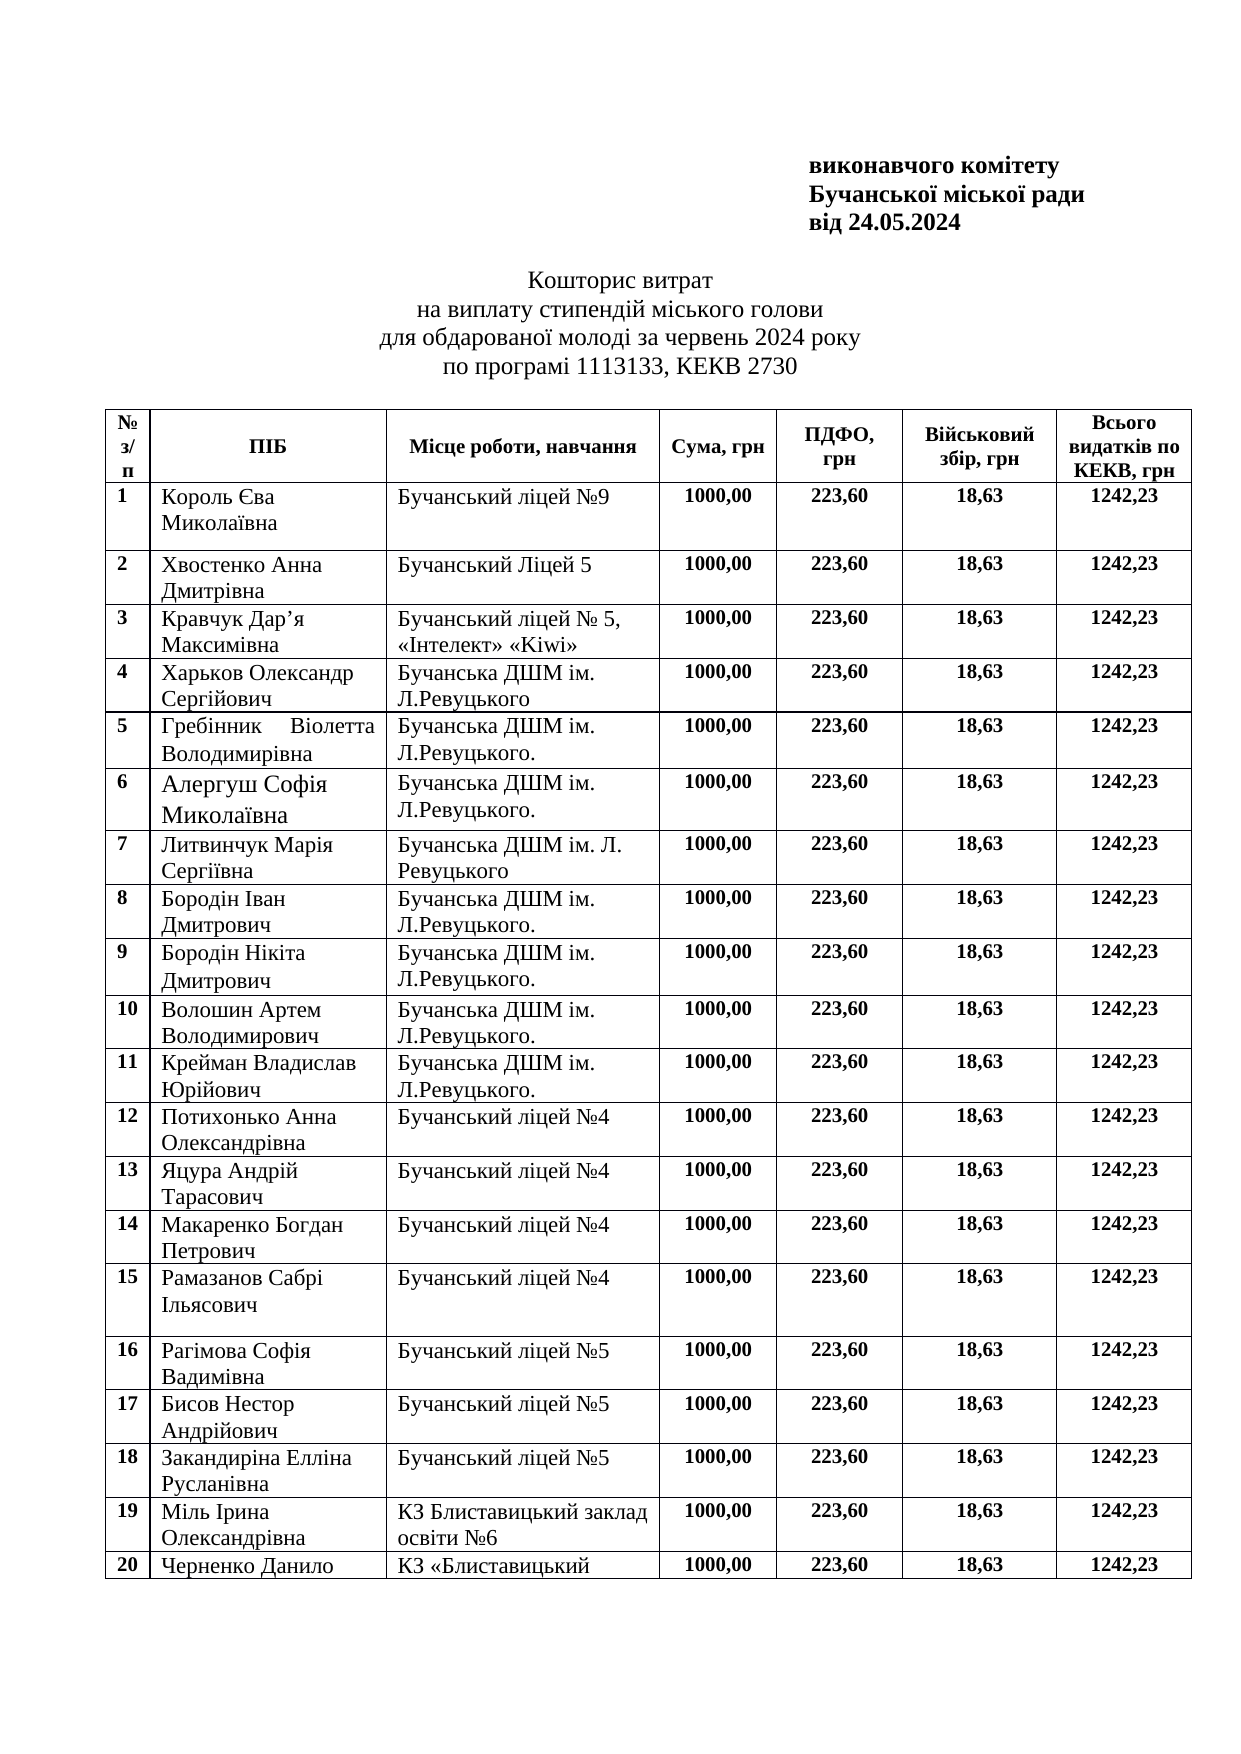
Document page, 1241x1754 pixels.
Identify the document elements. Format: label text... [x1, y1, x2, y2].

table_cell 1242,23 [1057, 1337, 1191, 1389]
table_cell 18,63 [903, 1103, 1056, 1156]
table_cell 1000,00 [660, 831, 776, 884]
table_cell 1000,00 [660, 659, 776, 711]
table_cell 223,60 [777, 1337, 902, 1389]
table_cell Кравчук Дар’я Максимівна [151, 605, 386, 658]
table_cell 1000,00 [660, 996, 776, 1048]
table_cell Бисов Нестор Андрійович [151, 1390, 386, 1443]
table_cell Харьков Олександр Сергійович [151, 659, 386, 711]
table_cell 1000,00 [660, 1049, 776, 1102]
table_cell Потихонько Анна Олександрівна [151, 1103, 386, 1156]
table_cell 223,60 [777, 659, 902, 711]
table_cell 18,63 [903, 1390, 1056, 1443]
table_cell Бучанська ДШМ ім. Л.Ревуцького. [387, 713, 659, 768]
table_cell 223,60 [777, 551, 902, 604]
table_cell 18,63 [903, 769, 1056, 830]
table_cell 18,63 [903, 659, 1056, 711]
table_cell Бучанський ліцей №4 [387, 1264, 659, 1336]
table_cell 18,63 [903, 885, 1056, 938]
table_header Місце роботи, навчання [387, 410, 659, 482]
table_cell 1242,23 [1057, 659, 1191, 711]
table_cell 223,60 [777, 1049, 902, 1102]
table_cell 223,60 [777, 713, 902, 768]
table_cell 1000,00 [660, 1444, 776, 1497]
table_cell Бучанський ліцей №5 [387, 1337, 659, 1389]
table_cell 1 [106, 483, 149, 550]
table_cell Бородін Нікіта Дмитрович [151, 939, 386, 994]
table_cell Бучанська ДШМ ім. Л. Ревуцького [387, 831, 659, 884]
table_cell 223,60 [777, 1390, 902, 1443]
table_header Всього видатків по КЕКВ, грн [1057, 410, 1191, 482]
table_cell 223,60 [777, 483, 902, 550]
text на виплату стипендій міського голови [150, 294, 1090, 322]
table_cell 3 [106, 605, 149, 658]
table_cell 18,63 [903, 483, 1056, 550]
table_cell 1242,23 [1057, 1552, 1191, 1578]
table_cell 18,63 [903, 1049, 1056, 1102]
table_cell 18,63 [903, 1211, 1056, 1263]
table_cell 7 [106, 831, 149, 884]
table_cell 223,60 [777, 1498, 902, 1551]
table_cell 223,60 [777, 831, 902, 884]
text для обдарованої молоді за червень 2024 року [150, 322, 1090, 351]
table_cell 1000,00 [660, 1211, 776, 1263]
table_cell 223,60 [777, 996, 902, 1048]
table_cell 1242,23 [1057, 885, 1191, 938]
table_cell Бучанська ДШМ ім. Л.Ревуцького. [387, 939, 659, 994]
table_cell Литвинчук Марія Сергіївна [151, 831, 386, 884]
text виконавчого комітету [740, 150, 1090, 179]
table_cell 16 [106, 1337, 149, 1389]
table_cell 18,63 [903, 939, 1056, 994]
table_cell 1000,00 [660, 1390, 776, 1443]
table_cell Бучанський Ліцей 5 [387, 551, 659, 604]
table_cell Бородін Іван Дмитрович [151, 885, 386, 938]
table_cell 223,60 [777, 1157, 902, 1209]
table_cell 1000,00 [660, 713, 776, 768]
table_cell 18,63 [903, 1337, 1056, 1389]
table_cell 18,63 [903, 1157, 1056, 1209]
table_cell Бучанський ліцей №4 [387, 1211, 659, 1263]
table_cell 1242,23 [1057, 1264, 1191, 1336]
table_cell Хвостенко Анна Дмитрівна [151, 551, 386, 604]
table_cell 1000,00 [660, 1157, 776, 1209]
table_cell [387, 1552, 659, 1578]
table_cell Алергуш Софія Миколаївна [151, 769, 386, 830]
table_cell 223,60 [777, 885, 902, 938]
table_cell Гребінник Віолетта Володимирівна [151, 713, 386, 768]
table_cell 10 [106, 996, 149, 1048]
table_cell 2 [106, 551, 149, 604]
table_cell 17 [106, 1390, 149, 1443]
table_cell 1000,00 [660, 1498, 776, 1551]
table_cell 18,63 [903, 1444, 1056, 1497]
table_cell 1000,00 [660, 769, 776, 830]
table_cell Бучанська ДШМ ім. Л.Ревуцького. [387, 996, 659, 1048]
table_cell 18,63 [903, 605, 1056, 658]
table_cell 1242,23 [1057, 1444, 1191, 1497]
table_cell Закандиріна Елліна Русланівна [151, 1444, 386, 1497]
table_cell 1242,23 [1057, 1049, 1191, 1102]
table_cell 18,63 [903, 1552, 1056, 1578]
table_cell 1000,00 [660, 885, 776, 938]
table_cell 1242,23 [1057, 1211, 1191, 1263]
table_cell 1242,23 [1057, 769, 1191, 830]
table_cell 18,63 [903, 1264, 1056, 1336]
table_cell 1242,23 [1057, 831, 1191, 884]
table_cell Макаренко Богдан Петрович [151, 1211, 386, 1263]
table_cell 18,63 [903, 551, 1056, 604]
table_cell 11 [106, 1049, 149, 1102]
table_cell 223,60 [777, 1444, 902, 1497]
table_cell Міль Ірина Олександрівна [151, 1498, 386, 1551]
table_cell Волошин Артем Володимирович [151, 996, 386, 1048]
table_cell 223,60 [777, 769, 902, 830]
table_cell Яцура Андрій Тарасович [151, 1157, 386, 1209]
table_cell Рамазанов Сабрі Ільясович [151, 1264, 386, 1336]
table_cell 12 [106, 1103, 149, 1156]
table_cell 18,63 [903, 996, 1056, 1048]
table_cell Крейман Владислав Юрійович [151, 1049, 386, 1102]
table_cell 1242,23 [1057, 605, 1191, 658]
table_header ПІБ [151, 410, 386, 482]
table_cell 1242,23 [1057, 1103, 1191, 1156]
table_header № з/п [106, 410, 149, 482]
table_cell 6 [106, 769, 149, 830]
table_cell 1000,00 [660, 483, 776, 550]
table_cell 13 [106, 1157, 149, 1209]
table_cell Бучанська ДШМ ім. Л.Ревуцького. [387, 1049, 659, 1102]
table_cell 1000,00 [660, 605, 776, 658]
table_cell 1242,23 [1057, 713, 1191, 768]
table_cell 14 [106, 1211, 149, 1263]
text від 24.05.2024 [666, 207, 1090, 236]
table_cell Бучанська ДШМ ім. Л.Ревуцького. [387, 769, 659, 830]
table_cell Рагімова Софія Вадимівна [151, 1337, 386, 1389]
table_cell 1242,23 [1057, 996, 1191, 1048]
table_cell 1242,23 [1057, 1390, 1191, 1443]
table_cell Бучанський ліцей №9 [387, 483, 659, 550]
table_cell 223,60 [777, 939, 902, 994]
table_cell 1000,00 [660, 1264, 776, 1336]
text Кошторис витрат [150, 265, 1090, 294]
table_cell 19 [106, 1498, 149, 1551]
table_cell 223,60 [777, 1103, 902, 1156]
table_cell Бучанський ліцей №5 [387, 1390, 659, 1443]
table_header Сума, грн [660, 410, 776, 482]
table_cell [151, 1552, 386, 1578]
table_cell 1242,23 [1057, 1498, 1191, 1551]
table_cell 18,63 [903, 831, 1056, 884]
table_cell Бучанський ліцей №4 [387, 1103, 659, 1156]
table_cell Бучанський ліцей №4 [387, 1157, 659, 1209]
table_cell 223,60 [777, 1552, 902, 1578]
table_cell 1242,23 [1057, 1157, 1191, 1209]
table_cell 223,60 [777, 1211, 902, 1263]
table_cell 1000,00 [660, 939, 776, 994]
table_cell 18,63 [903, 1498, 1056, 1551]
table_cell 223,60 [777, 605, 902, 658]
table_cell Бучанська ДШМ ім. Л.Ревуцького. [387, 885, 659, 938]
table_cell 1000,00 [660, 551, 776, 604]
table_cell 1000,00 [660, 1552, 776, 1578]
table_cell 1242,23 [1057, 939, 1191, 994]
table_cell 15 [106, 1264, 149, 1336]
table_cell 18,63 [903, 713, 1056, 768]
table_cell Король Єва Миколаївна [151, 483, 386, 550]
table_cell Бучанський ліцей № 5, «Інтелект» «Kiwi» [387, 605, 659, 658]
table_cell 5 [106, 713, 149, 768]
table_cell 18 [106, 1444, 149, 1497]
table_cell 1000,00 [660, 1337, 776, 1389]
table_cell 223,60 [777, 1264, 902, 1336]
table_cell 8 [106, 885, 149, 938]
text по програмі 1113133, КЕКВ 2730 [150, 351, 1090, 380]
table_cell 9 [106, 939, 149, 994]
table_cell Бучанський ліцей №5 [387, 1444, 659, 1497]
table_cell 20 [106, 1552, 149, 1578]
table_cell 4 [106, 659, 149, 711]
table_header Військовий збір, грн [903, 410, 1056, 482]
table_cell КЗ Блиставицький заклад освіти №6 [387, 1498, 659, 1551]
table_cell 1242,23 [1057, 551, 1191, 604]
table_cell 1242,23 [1057, 483, 1191, 550]
table_cell 1000,00 [660, 1103, 776, 1156]
table_cell Бучанська ДШМ ім. Л.Ревуцького [387, 659, 659, 711]
text Бучанської міської ради [740, 179, 1090, 207]
table_header ПДФО, грн [777, 410, 902, 482]
